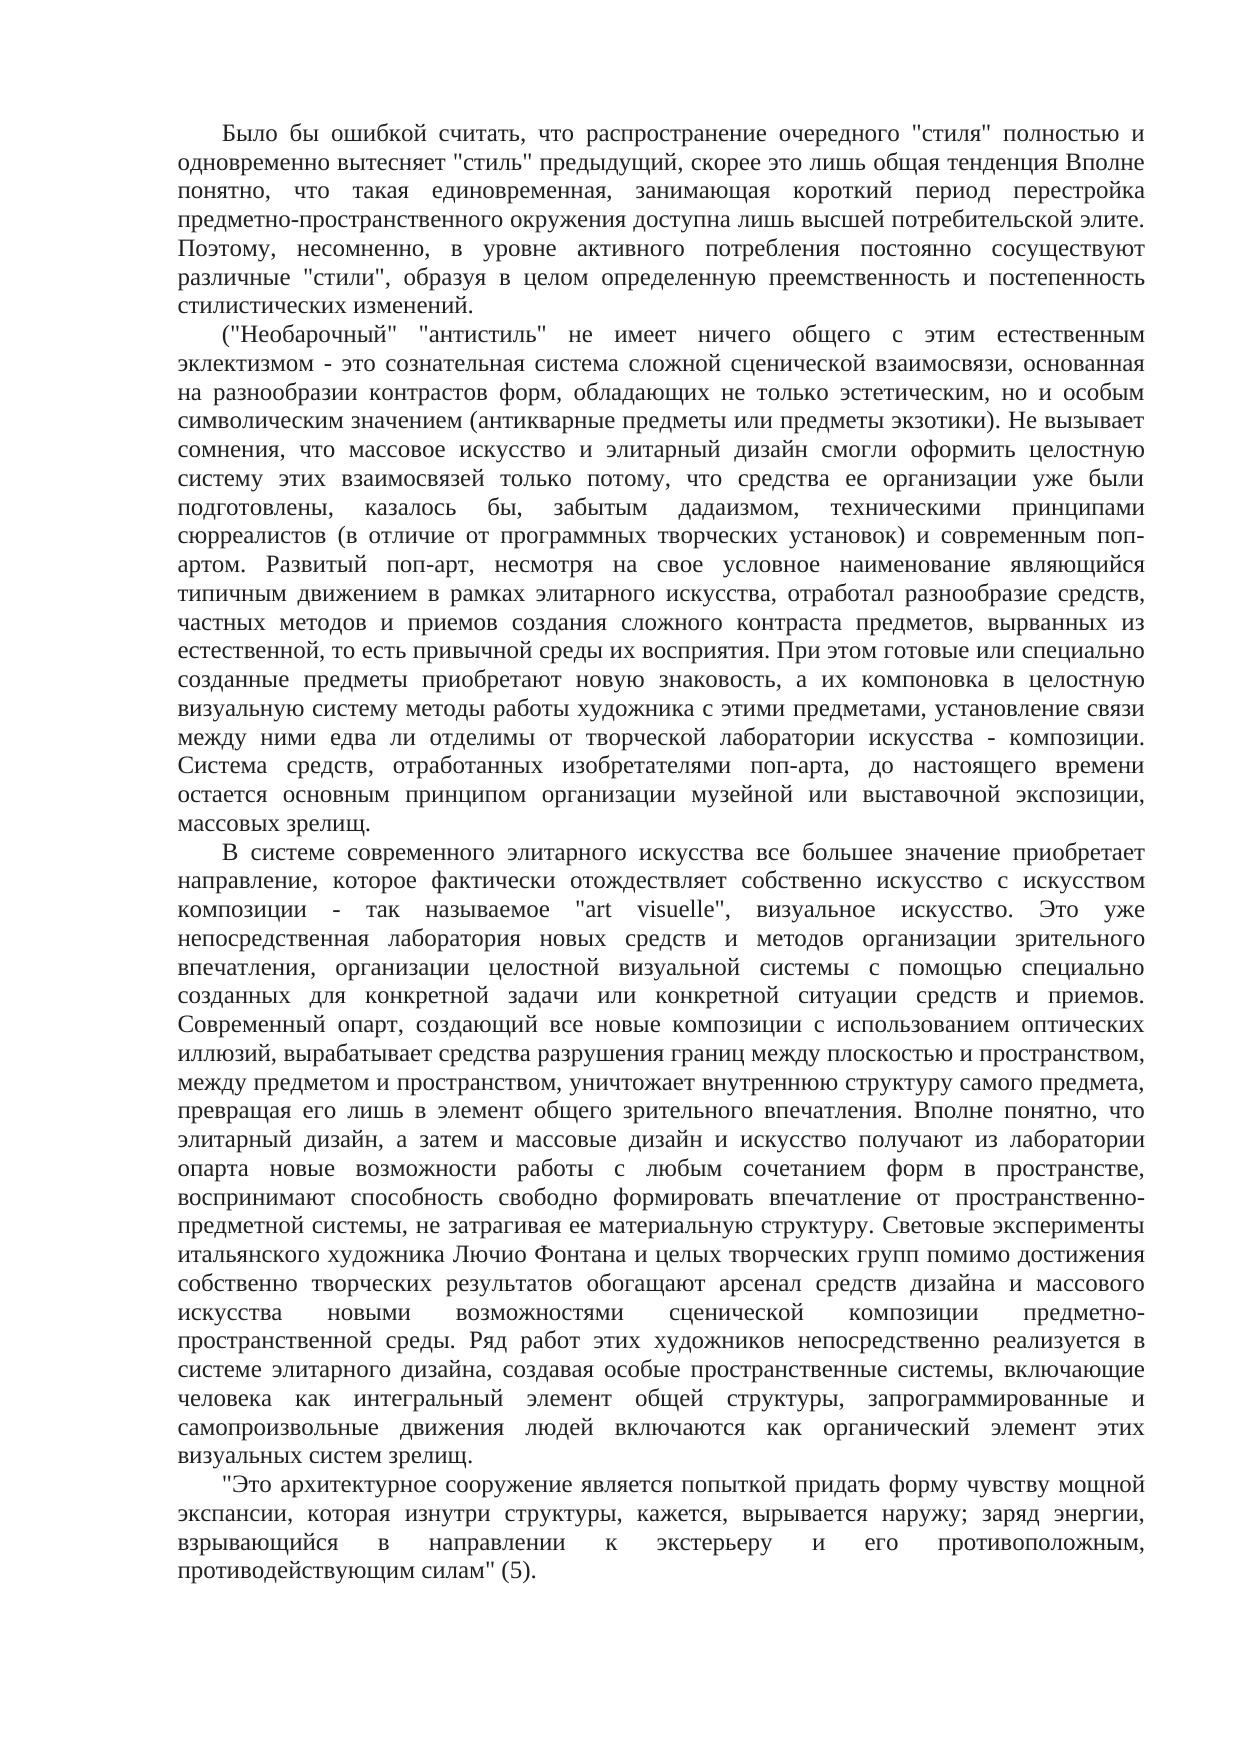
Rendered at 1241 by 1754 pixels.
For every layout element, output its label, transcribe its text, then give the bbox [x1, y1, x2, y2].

text В системе современного элитарного искусства все большее значение приобретает направление, которое фактически отождествляет собственно искусство с искусством композиции - так называемое "art visuelle", визуальное искусство. Это уже непосредственная лаборатория новых средств и методов организации зрительного впечатления, организации целостной визуальной системы с помощью специально созданных для конкретной задачи или конкретной ситуации средств и приемов. Современный опарт, создающий все новые композиции с использованием оптических иллюзий, вырабатывает средства разрушения границ между плоскостью и пространством, между предметом и пространством, уничтожает внутреннюю структуру самого предмета, превращая его лишь в элемент общего зрительного впечатления. Вполне понятно, что элитарный дизайн, а затем и массовые дизайн и искусство получают из лаборатории опарта новые возможности работы с любым сочетанием форм в пространстве, воспринимают способность свободно формировать впечатление от пространственно-предметной системы, не затрагивая ее материальную структуру. Световые эксперименты итальянского художника Лючио Фонтана и целых творческих групп помимо достижения собственно творческих результатов обогащают арсенал средств дизайна и массового искусства новыми возможностями сценической композиции предметно-пространственной среды. Ряд работ этих художников непосредственно реализуется в системе элитарного дизайна, создавая особые пространственные системы, включающие человека как интегральный элемент общей структуры, запрограммированные и самопроизвольные движения людей включаются как органический элемент этих визуальных систем зрелищ. [177, 837, 1146, 1469]
text ("Необарочный" "антистиль" не имеет ничего общего с этим естественным эклектизмом - это сознательная система сложной сценической взаимосвязи, основанная на разнообразии контрастов форм, обладающих не только эстетическим, но и особым символическим значением (антикварные предметы или предметы экзотики). Не вызывает сомнения, что массовое искусство и элитарный дизайн смогли оформить целостную систему этих взаимосвязей только потому, что средства ее организации уже были подготовлены, казалось бы, забытым дадаизмом, техническими принципами сюрреалистов (в отличие от программных творческих установок) и современным поп-артом. Развитый поп-арт, несмотря на свое условное наименование являющийся типичным движением в рамках элитарного искусства, отработал разнообразие средств, частных методов и приемов создания сложного контраста предметов, вырванных из естественной, то есть привычной среды их восприятия. При этом готовые или специально созданные предметы приобретают новую знаковость, а их компоновка в целостную визуальную систему методы работы художника с этими предметами, установление связи между ними едва ли отделимы от творческой лаборатории искусства - композиции. Система средств, отработанных изобретателями поп-арта, до настоящего времени остается основным принципом организации музейной или выставочной экспозиции, массовых зрелищ. [177, 319, 1146, 837]
text "Это архитектурное сооружение является попыткой придать форму чувству мощной экспансии, которая изнутри структуры, кажется, вырывается наружу; заряд энергии, взрывающийся в направлении к экстерьеру и его противоположным, противодействующим силам" (5). [177, 1469, 1146, 1584]
text Было бы ошибкой считать, что распространение очередного "стиля" полностью и одновременно вытесняет "стиль" предыдущий, скорее это лишь общая тенденция Вполне понятно, что такая единовременная, занимающая короткий период перестройка предметно-пространственного окружения доступна лишь высшей потребительской элите. Поэтому, несомненно, в уровне активного потребления постоянно сосуществуют различные "стили", образуя в целом определенную преемственность и постепенность стилистических изменений. [177, 118, 1146, 319]
